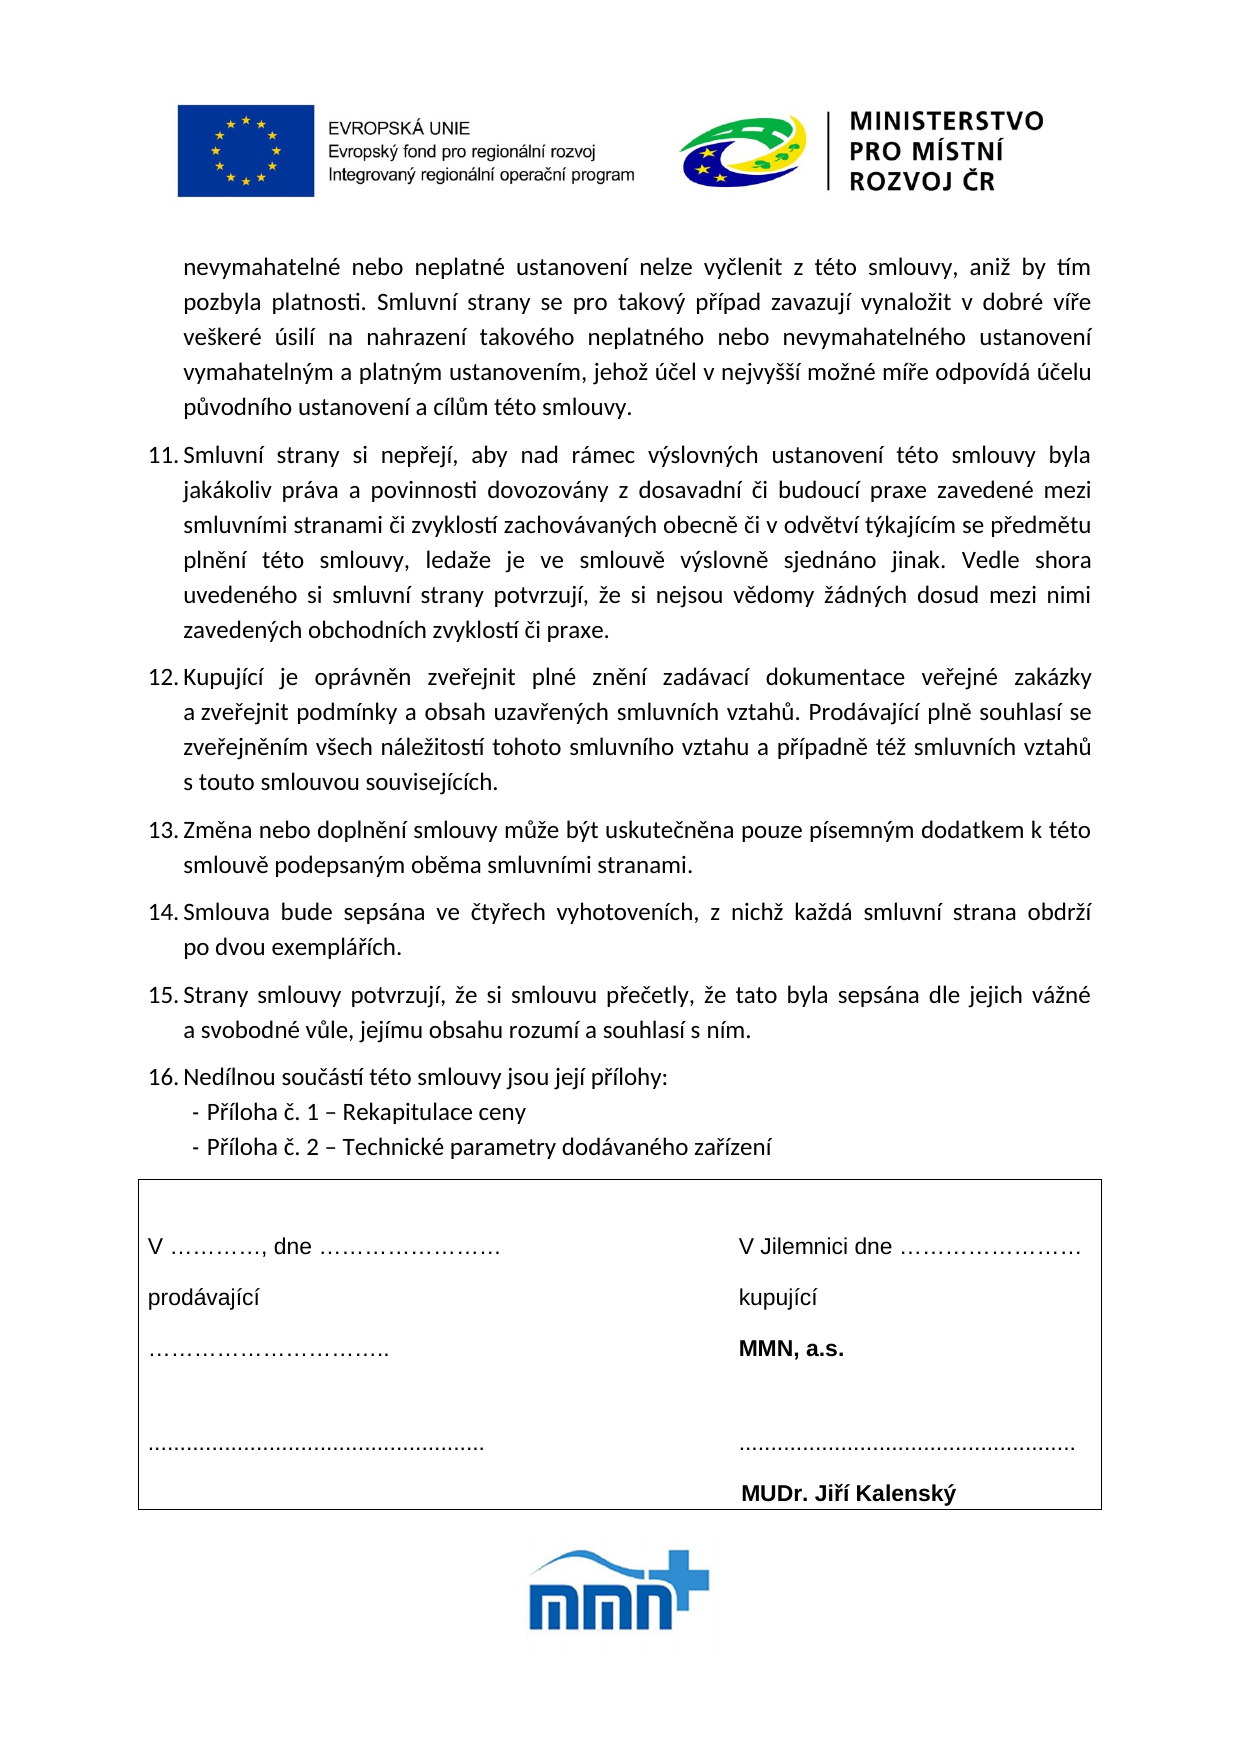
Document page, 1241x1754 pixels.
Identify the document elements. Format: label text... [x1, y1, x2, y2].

picture [147, 73, 1073, 227]
list Strany smlouvy potvrzují, že si smlouvu přečetly, že tato byla sepsána dle jejich vážné a svobodné vůle, jejímu obsahu rozumí a souhlasí s ním. [148, 979, 1093, 1044]
picture [495, 1533, 745, 1656]
text V …………, dne …………………… V Jilemnici dne …………………… [139, 1230, 1101, 1259]
text ………………………….. MMN, a.s. [139, 1332, 1101, 1362]
text ..................................................... ..................................................... [139, 1426, 1101, 1456]
list Smluvní strany si nepřejí, aby nad rámec výslovných ustanovení této smlouvy byla jakákoliv práva a povinnosti dovozovány z dosavadní či budoucí praxe zavedené mezi smluvními stranami či zvyklostí zachovávaných obecně či v odvětví týkajícím se předmětu plnění této smlouvy, ledaže je ve smlouvě výslovně sjednáno jinak. Vedle shora uvedeného si smluvní strany potvrzují, že si nejsou vědomy žádných dosud mezi nimi zavedených obchodních zvyklostí či praxe. [148, 439, 1093, 644]
list Příloha č. 2 – Technické parametry dodávaného zařízení [192, 1132, 1093, 1162]
list Smlouva bude sepsána ve čtyřech vyhotoveních, z nichž každá smluvní strana obdrží po dvou exemplářích. [148, 897, 1093, 962]
list Změna nebo doplnění smlouvy může být uskutečněna pouze písemným dodatkem k této smlouvě podepsaným oběma smluvními stranami. [148, 814, 1093, 879]
list Příloha č. 1 – Rekapitulace ceny [192, 1097, 1093, 1127]
text prodávající kupující [139, 1281, 1101, 1311]
list Kupující je oprávněn zveřejnit plné znění zadávací dokumentace veřejné zakázky a zveřejnit podmínky a obsah uzavřených smluvních vztahů. Prodávající plně souhlasí se zveřejněním všech náležitostí tohoto smluvního vztahu a případně též smluvních vztahů s touto smlouvou souvisejících. [148, 662, 1093, 797]
list Nedílnou součástí této smlouvy jsou její přílohy: [148, 1062, 1093, 1092]
text MUDr. Jiří Kalenský [139, 1477, 1101, 1509]
